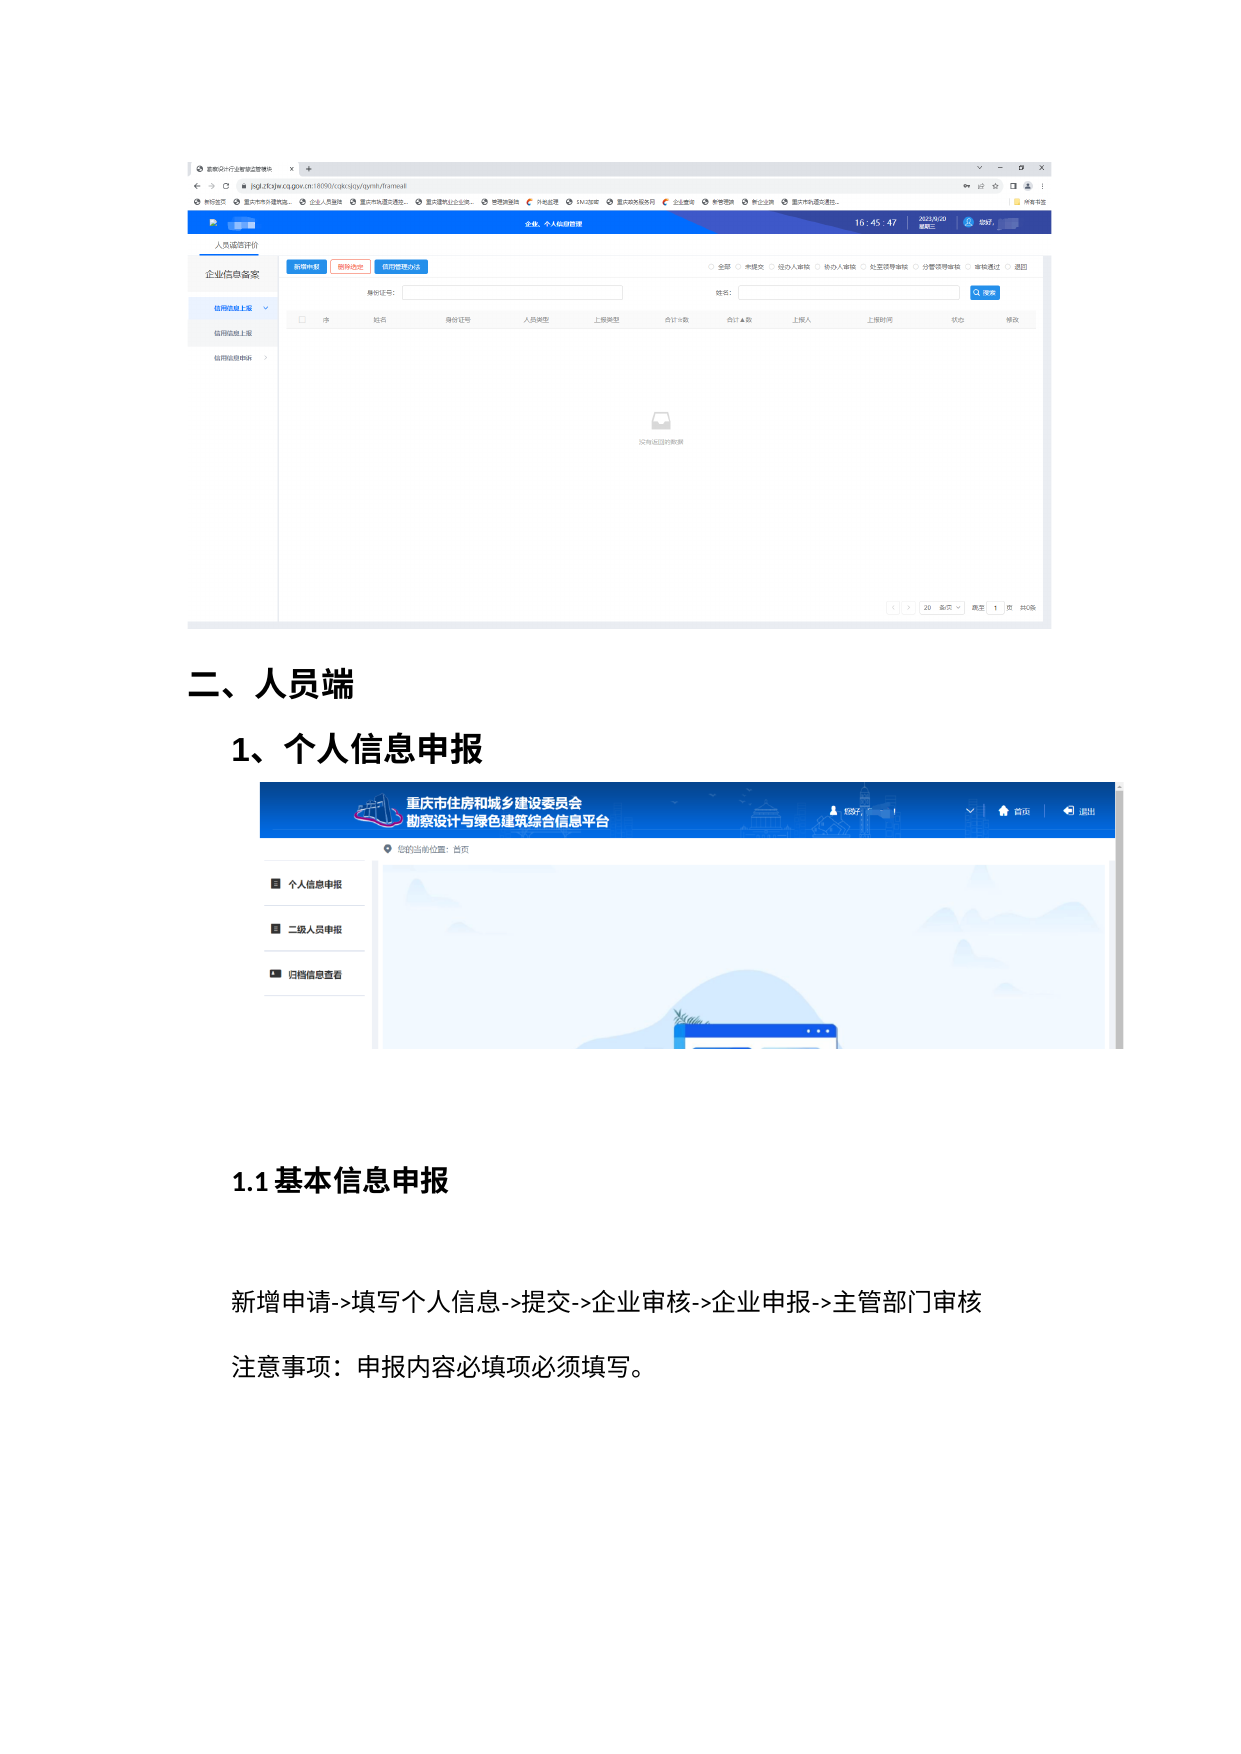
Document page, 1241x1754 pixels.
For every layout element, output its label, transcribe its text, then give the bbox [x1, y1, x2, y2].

text 注意事项：申报内容必填项必须填写。 [187, 1333, 1053, 1398]
text 新增申请->填写个人信息->提交->企业审核->企业申报->主管部门审核 [187, 1268, 1053, 1333]
subtitle 人员端 [187, 649, 1053, 714]
subtitle 1、个人信息申报 [187, 714, 1053, 779]
picture [259, 782, 1124, 1049]
picture [187, 162, 1052, 629]
